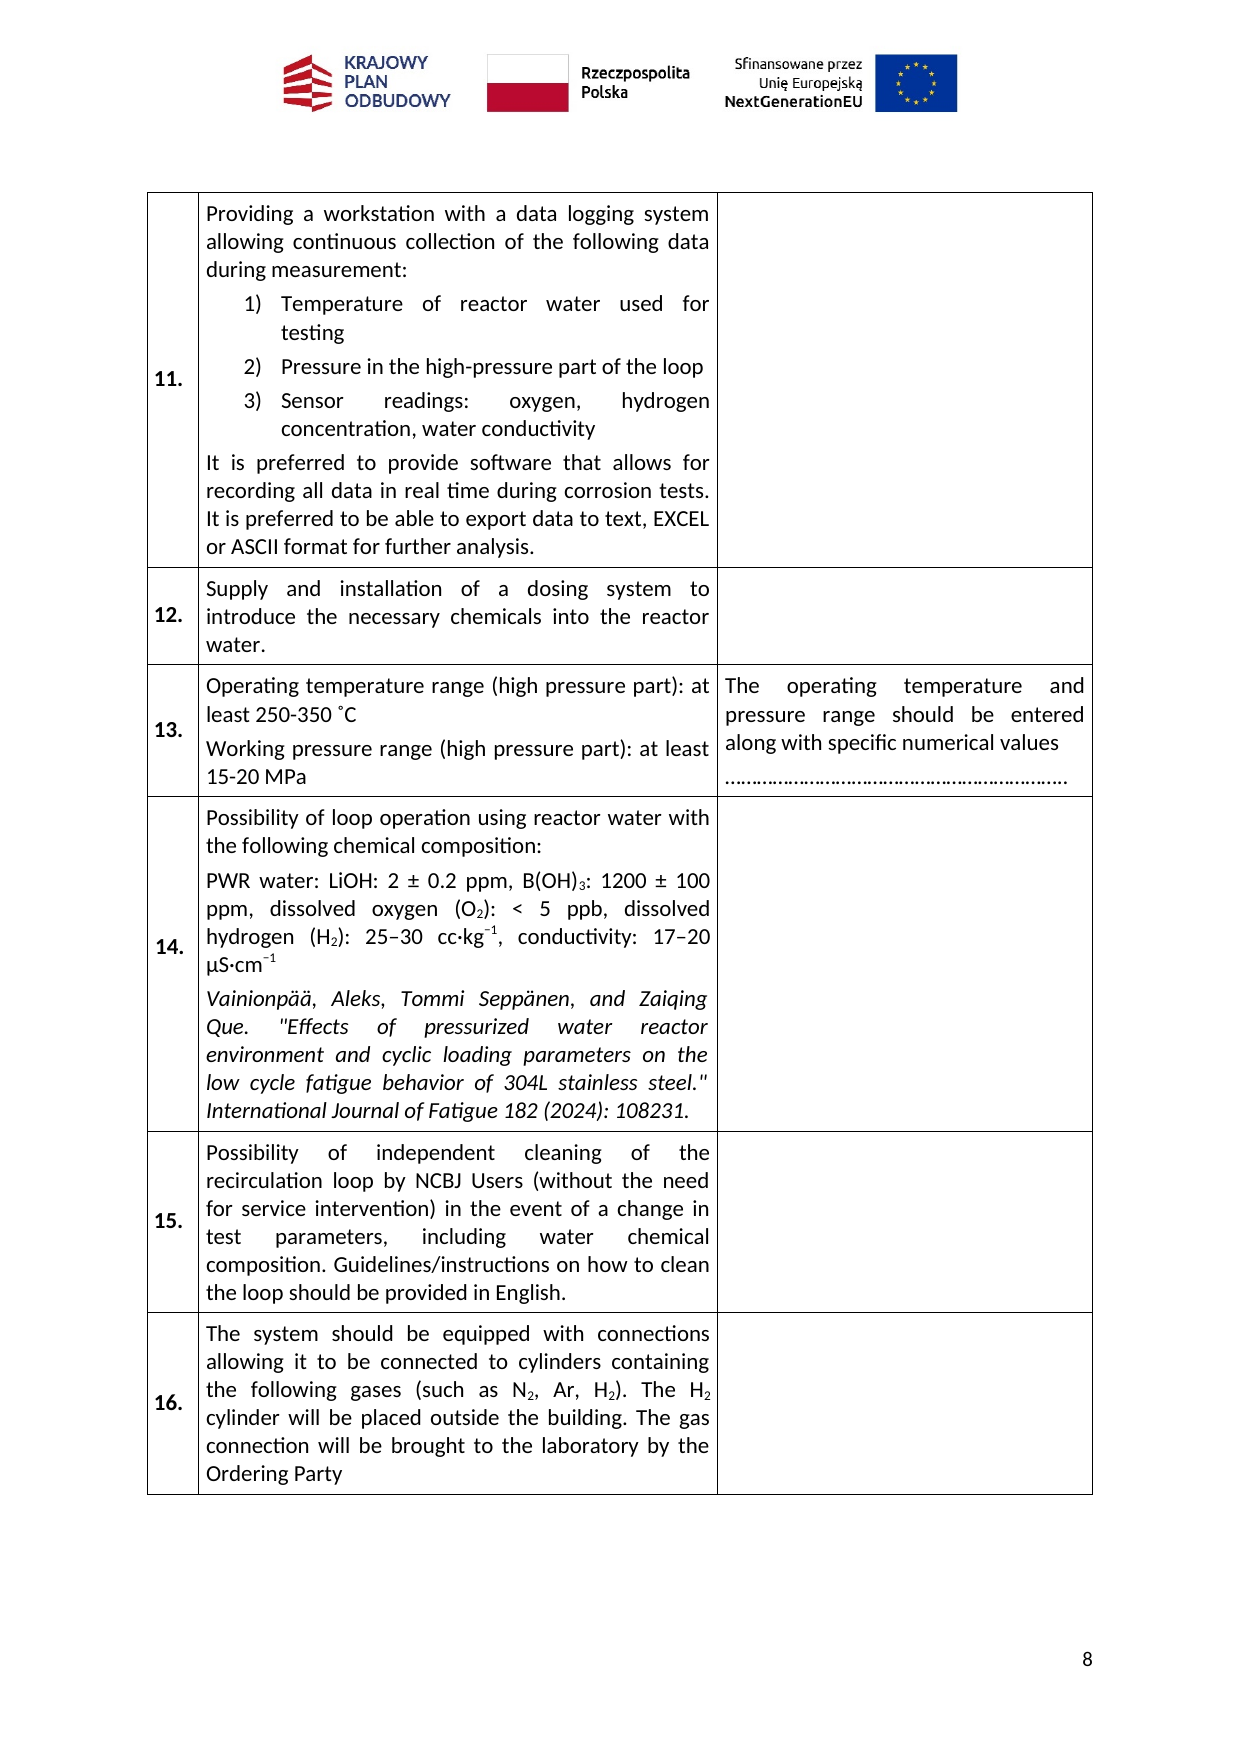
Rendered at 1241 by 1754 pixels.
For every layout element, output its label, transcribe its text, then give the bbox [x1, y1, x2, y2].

table_cell Possibility of loop operation using reactor water with the following chemical composition: PWR water: LiOH: 2 ± 0.2 ppm, B(OH)3: 1200 ± 100 ppm, dissolved oxygen (O2): < 5 ppb, dissolved hydrogen (H2): 25–30 cc·kg−1, conductivity: 17–20 µS·cm−1 Vainionpää, Aleks, Tommi Seppänen, and Zaiqing Que. "Effects of pressurized water reactor environment and cyclic loading parameters on the low cycle fatigue behavior of 304L stainless steel." International Journal of Fatigue 182 (2024): 108231. [199, 797, 717, 1131]
table_cell [718, 568, 1092, 664]
table_cell The system should be equipped with connections allowing it to be connected to cylinders containing the following gases (such as N2, Ar, H2). The H2 cylinder will be placed outside the building. The gas connection will be brought to the laboratory by the Ordering Party [199, 1313, 717, 1494]
table_cell Supply and installation of a dosing system to introduce the necessary chemicals into the reactor water. [199, 568, 717, 664]
table_cell [148, 665, 198, 796]
table_cell [718, 193, 1092, 567]
table_cell Possibility of independent cleaning of the recirculation loop by NCBJ Users (without the need for service intervention) in the event of a change in test parameters, including water chemical composition. Guidelines/instructions on how to clean the loop should be provided in English. [199, 1132, 717, 1312]
table_cell Operating temperature range (high pressure part): at least 250-350 ˚C Working pressure range (high pressure part): at least 15-20 MPa [199, 665, 717, 796]
table_cell [148, 193, 198, 567]
table_cell [148, 568, 198, 664]
table_cell Providing a workstation with a data logging system allowing continuous collection of the following data during measurement: Temperature of reactor water used for testing Pressure in the high-pressure part of the loop Sensor readings: oxygen, hydrogen concentration, water conductivity It is preferred to provide software that allows for recording all data in real time during corrosion tests. It is preferred to be able to export data to text, EXCEL or ASCII format for further analysis. [199, 193, 717, 567]
picture [265, 35, 975, 131]
table_cell [718, 797, 1092, 1131]
table_cell The operating temperature and pressure range should be entered along with specific numerical values ……………………………………………………….. [718, 665, 1092, 796]
table_cell [148, 1132, 198, 1312]
table_cell [148, 797, 198, 1131]
table_cell [148, 1313, 198, 1494]
table_cell [718, 1132, 1092, 1312]
table_cell [718, 1313, 1092, 1494]
